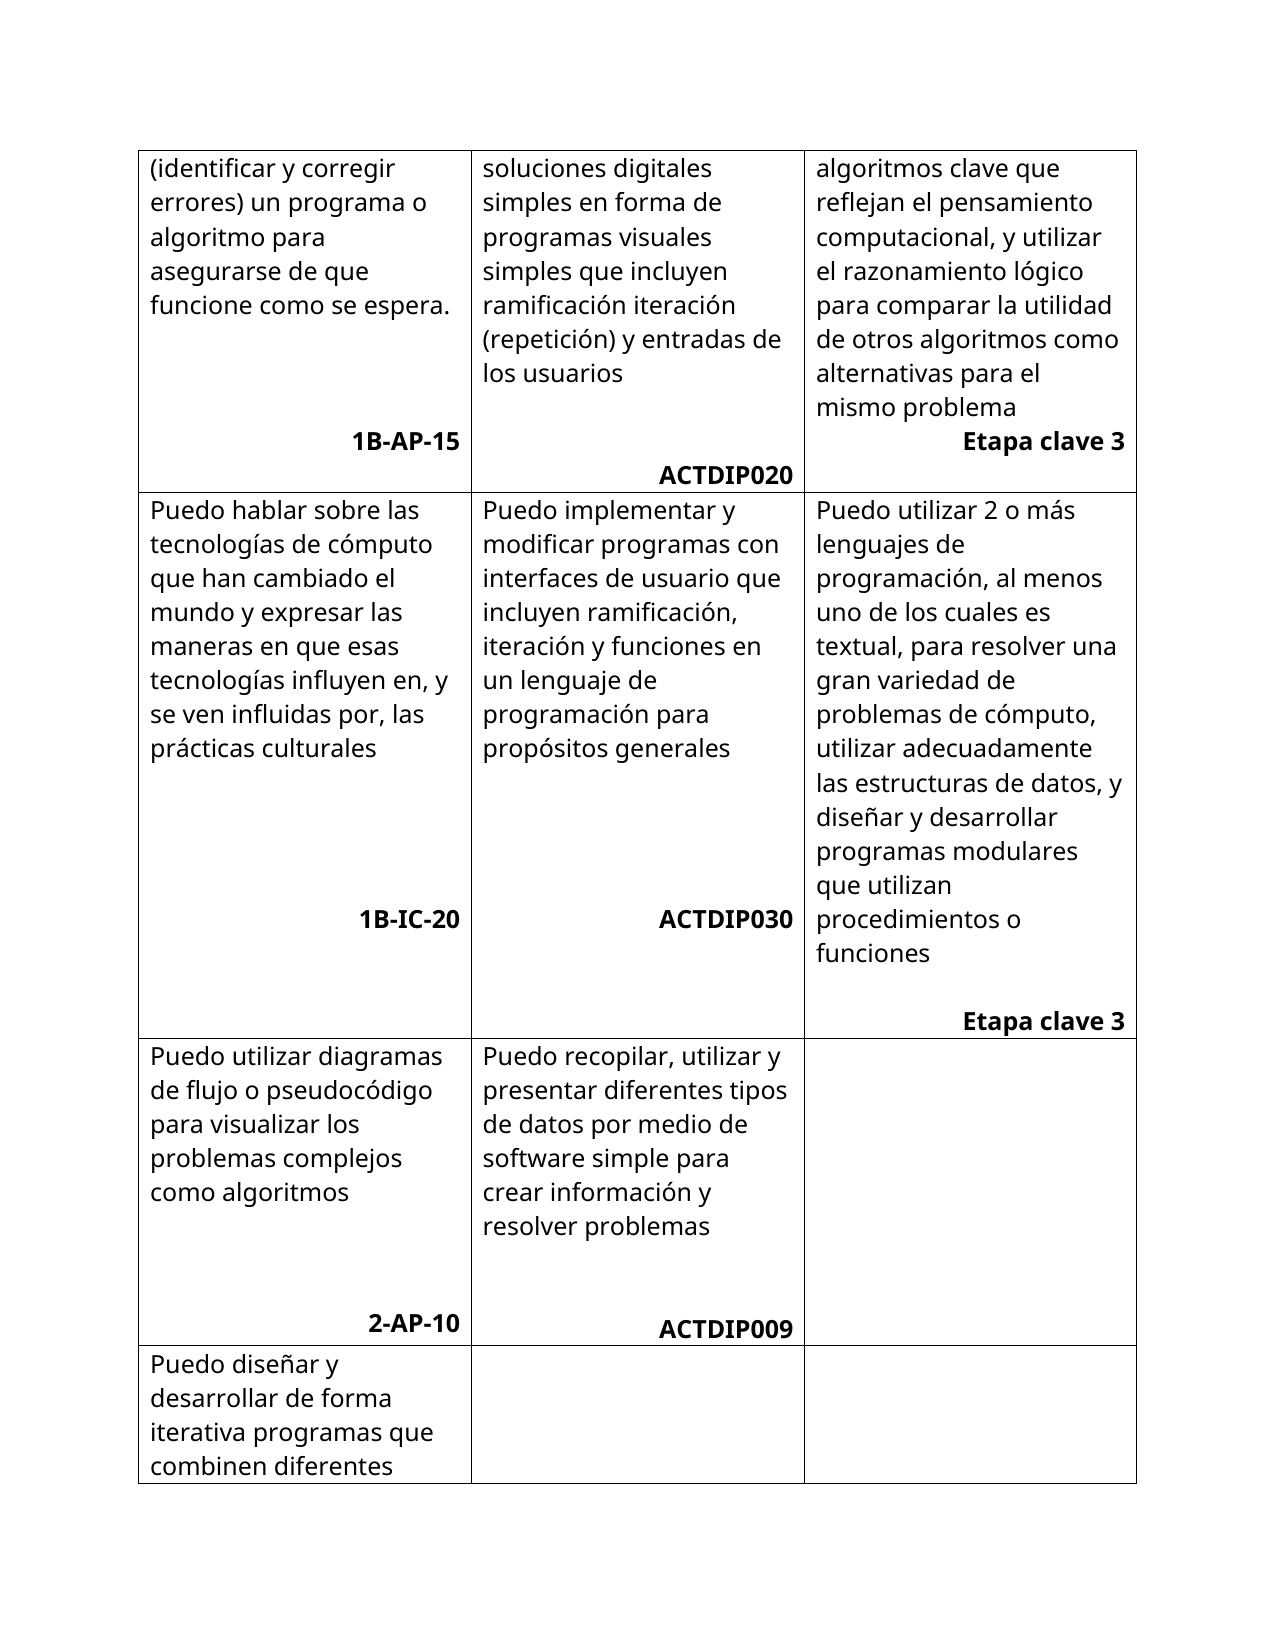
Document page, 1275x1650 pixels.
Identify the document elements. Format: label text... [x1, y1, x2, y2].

table_cell Probar y depurar (identificar y corregir errores) un programa o algoritmo para asegurarse de que funcione como se espera. 1B-AP-15 [139, 151, 471, 492]
table_cell [472, 1346, 804, 1483]
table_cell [139, 1346, 471, 1483]
table_cell Puedo implementar y modificar programas con interfaces de usuario que incluyen ramificación, iteración y funciones en un lenguaje de programación para propósitos generales ACTDIP030 [472, 493, 804, 1038]
table_cell [805, 1346, 1136, 1483]
table_cell Puedo utilizar 2 o más lenguajes de programación, al menos uno de los cuales es textual, para resolver una gran variedad de problemas de cómputo, utilizar adecuadamente las estructuras de datos, y diseñar y desarrollar programas modulares que utilizan procedimientos o funciones Etapa clave 3 [805, 493, 1136, 1038]
table_cell Puedo hablar sobre las tecnologías de cómputo que han cambiado el mundo y expresar las maneras en que esas tecnologías influyen en, y se ven influidas por, las prácticas culturales 1B-IC-20 [139, 493, 471, 1038]
table_cell [805, 1039, 1136, 1345]
table_cell Puedo utilizar diagramas de flujo o pseudocódigo para visualizar los problemas complejos como algoritmos 2-AP-10 [139, 1039, 471, 1345]
table_cell Puedo recopilar, utilizar y presentar diferentes tipos de datos por medio de software simple para crear información y resolver problemas ACTDIP009 [472, 1039, 804, 1345]
